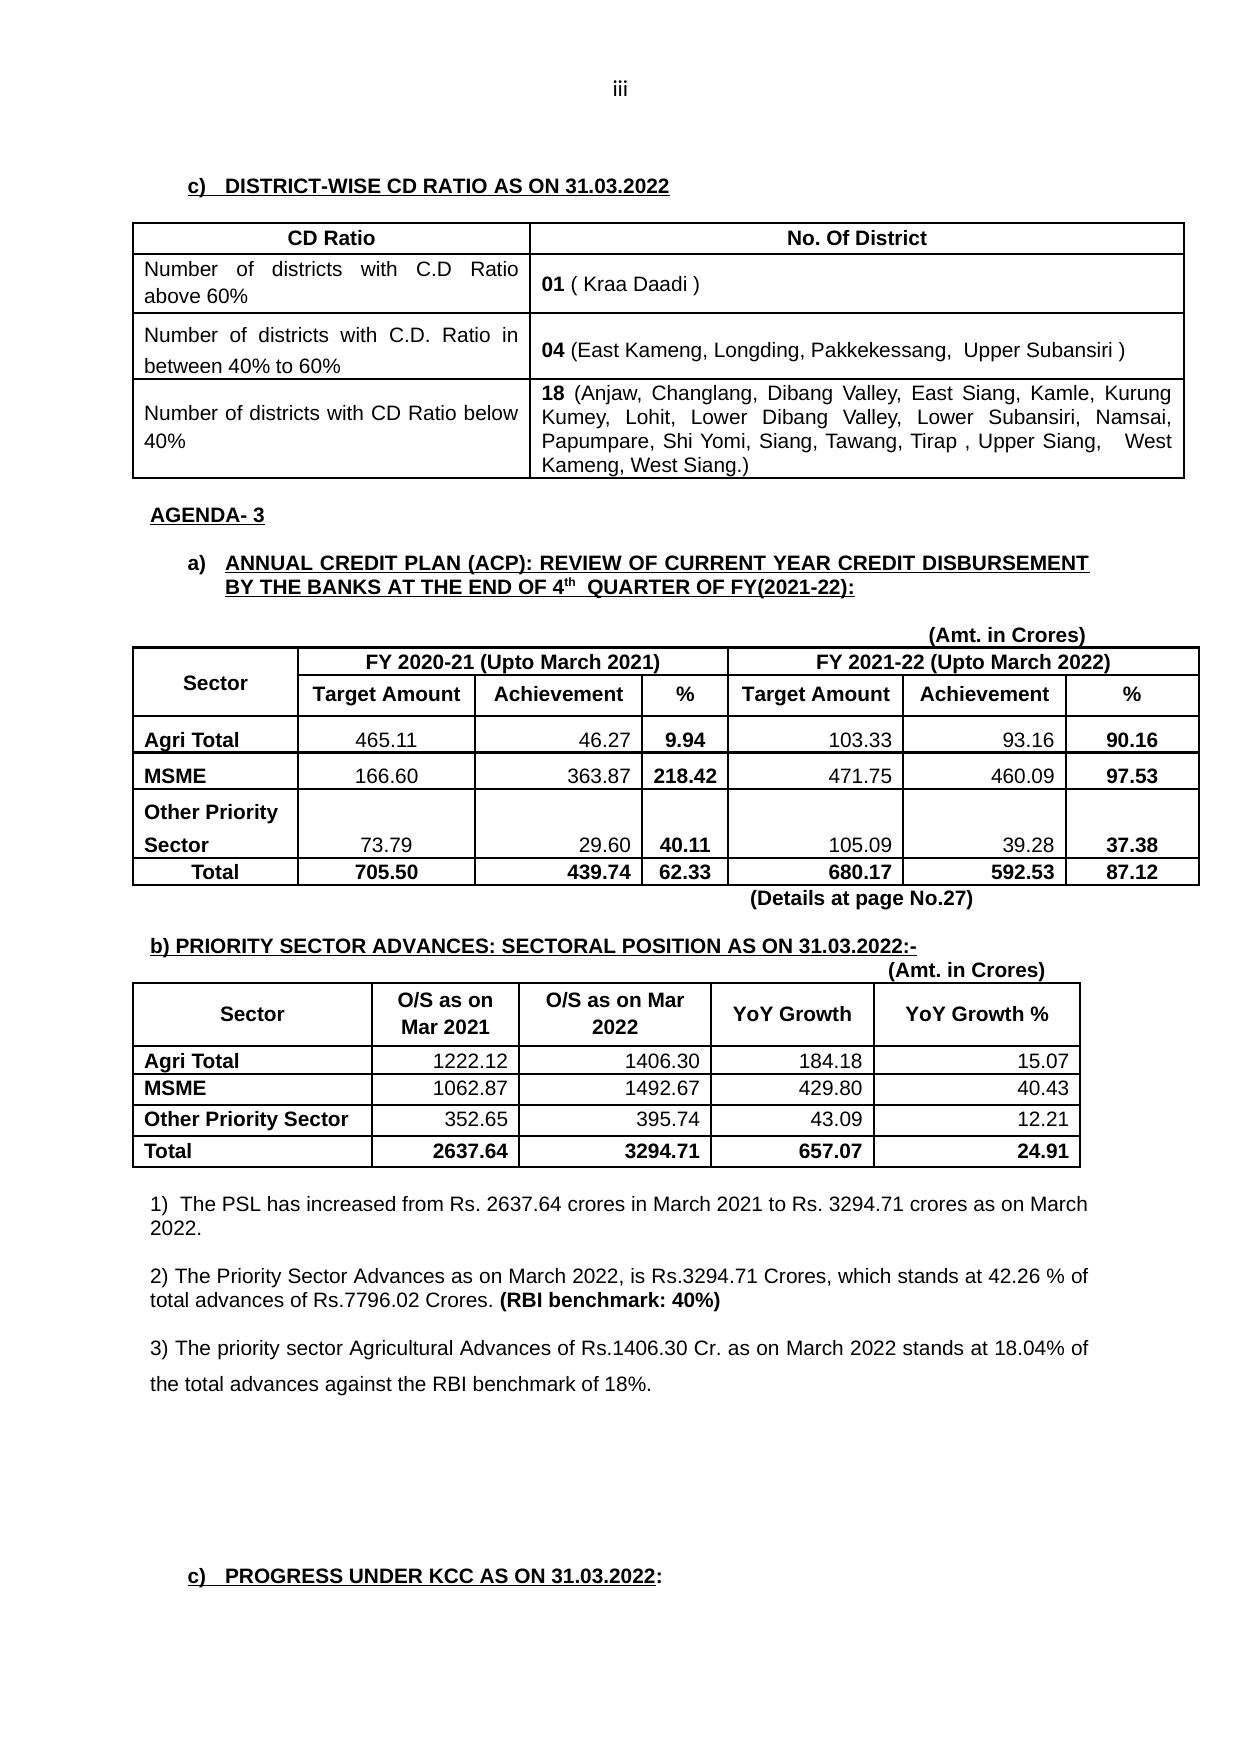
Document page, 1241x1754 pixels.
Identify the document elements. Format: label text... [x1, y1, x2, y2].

table_cell 3294.71 [520, 1137, 710, 1166]
table_header Sector [134, 649, 297, 715]
table_cell 680.17 [729, 859, 902, 884]
table_cell 87.12 [1067, 859, 1198, 884]
table_header FY 2021-22 (Upto March 2022) [729, 649, 1198, 674]
table_cell Agri Total [134, 717, 297, 751]
table_cell 40.43 [875, 1075, 1079, 1104]
table_header O/S as on Mar 2022 [520, 984, 710, 1045]
text 2) The Priority Sector Advances as on March 2022, is Rs.3294.71 Crores, which stands at 42.26 % of total advances of Rs.7796.02 Crores. (RBI benchmark: 40%) [150, 1264, 1090, 1312]
table_cell 04 (East Kameng, Longding, Pakkekessang, Upper Subansiri ) [531, 314, 1183, 377]
table_cell Number of districts with CD Ratio below 40% [134, 380, 529, 477]
table_cell 2637.64 [373, 1137, 518, 1166]
table_header YoY Growth [712, 984, 873, 1045]
table_cell 37.38 [1067, 790, 1198, 857]
table_cell 1222.12 [373, 1047, 518, 1072]
text AGENDA- 3 [150, 503, 1090, 527]
table_cell 657.07 [712, 1137, 873, 1166]
table_cell 105.09 [729, 790, 902, 857]
table_header Sector [134, 984, 371, 1045]
text (Details at page No.27) [150, 886, 1090, 910]
table_cell 352.65 [373, 1106, 518, 1135]
table_cell 1062.87 [373, 1075, 518, 1104]
table_cell 9.94 [643, 717, 727, 751]
table_cell % [1067, 676, 1198, 715]
table_cell Number of districts with C.D. Ratio in between 40% to 60% [134, 314, 529, 377]
table_cell 43.09 [712, 1106, 873, 1135]
table_cell 103.33 [729, 717, 902, 751]
table_cell 1492.67 [520, 1075, 710, 1104]
list DISTRICT-WISE CD RATIO AS ON 31.03.2022 [187, 174, 1090, 198]
table_cell Total [134, 859, 297, 884]
table_cell 465.11 [299, 717, 474, 751]
table_cell 90.16 [1067, 717, 1198, 751]
table_cell 705.50 [299, 859, 474, 884]
table_header CD Ratio [134, 224, 529, 253]
table_cell 93.16 [904, 717, 1065, 751]
table_cell 184.18 [712, 1047, 873, 1072]
table_cell Number of districts with C.D Ratio above 60% [134, 255, 529, 312]
table_cell MSME [134, 754, 297, 788]
table_header YoY Growth % [875, 984, 1079, 1045]
text (Amt. in Crores) [150, 958, 1090, 982]
table_cell 01 ( Kraa Daadi ) [531, 255, 1183, 312]
table_cell Total [134, 1137, 371, 1166]
list PROGRESS UNDER KCC AS ON 31.03.2022: [187, 1564, 1090, 1588]
table_cell 29.60 [476, 790, 641, 857]
table_cell 395.74 [520, 1106, 710, 1135]
table_cell 166.60 [299, 754, 474, 788]
table_cell 1406.30 [520, 1047, 710, 1072]
table_cell 12.21 [875, 1106, 1079, 1135]
table_cell 218.42 [643, 754, 727, 788]
table_cell % [643, 676, 727, 715]
table_cell 46.27 [476, 717, 641, 751]
text (Amt. in Crores) [150, 622, 1090, 646]
table_cell 460.09 [904, 754, 1065, 788]
text 1) The PSL has increased from Rs. 2637.64 crores in March 2021 to Rs. 3294.71 crores as on March 2022. [150, 1192, 1090, 1240]
table_cell 18 (Anjaw, Changlang, Dibang Valley, East Siang, Kamle, Kurung Kumey, Lohit, Lower Dibang Valley, Lower Subansiri, Namsai, Papumpare, Shi Yomi, Siang, Tawang, Tirap , Upper Siang, West Kameng, West Siang.) [531, 380, 1183, 477]
table_cell 592.53 [904, 859, 1065, 884]
table_header No. Of District [531, 224, 1183, 253]
table_cell Target Amount [729, 676, 902, 715]
table_cell 439.74 [476, 859, 641, 884]
table_cell 73.79 [299, 790, 474, 857]
table_cell 429.80 [712, 1075, 873, 1104]
list ANNUAL CREDIT PLAN (ACP): REVIEW OF CURRENT YEAR CREDIT DISBURSEMENT BY THE BANKS AT THE END OF 4th QUARTER OF FY(2021-22): [187, 551, 1090, 598]
table_cell Other Priority Sector [134, 790, 297, 857]
table_cell 40.11 [643, 790, 727, 857]
table_cell Target Amount [299, 676, 474, 715]
table_header O/S as on Mar 2021 [373, 984, 518, 1045]
table_cell 15.07 [875, 1047, 1079, 1072]
text b) PRIORITY SECTOR ADVANCES: SECTORAL POSITION AS ON 31.03.2022:- [150, 934, 1090, 958]
table_cell 97.53 [1067, 754, 1198, 788]
table_cell Agri Total [134, 1047, 371, 1072]
table_cell 363.87 [476, 754, 641, 788]
table_cell 24.91 [875, 1137, 1079, 1166]
text 3) The priority sector Agricultural Advances of Rs.1406.30 Cr. as on March 2022 stands at 18.04% of the total advances against the RBI benchmark of 18%. [150, 1336, 1090, 1396]
table_header FY 2020-21 (Upto March 2021) [299, 649, 727, 674]
table_cell MSME [134, 1075, 371, 1104]
table_cell Achievement [904, 676, 1065, 715]
table_cell Other Priority Sector [134, 1106, 371, 1135]
table_cell 39.28 [904, 790, 1065, 857]
table_cell Achievement [476, 676, 641, 715]
table_cell 62.33 [643, 859, 727, 884]
table_cell 471.75 [729, 754, 902, 788]
